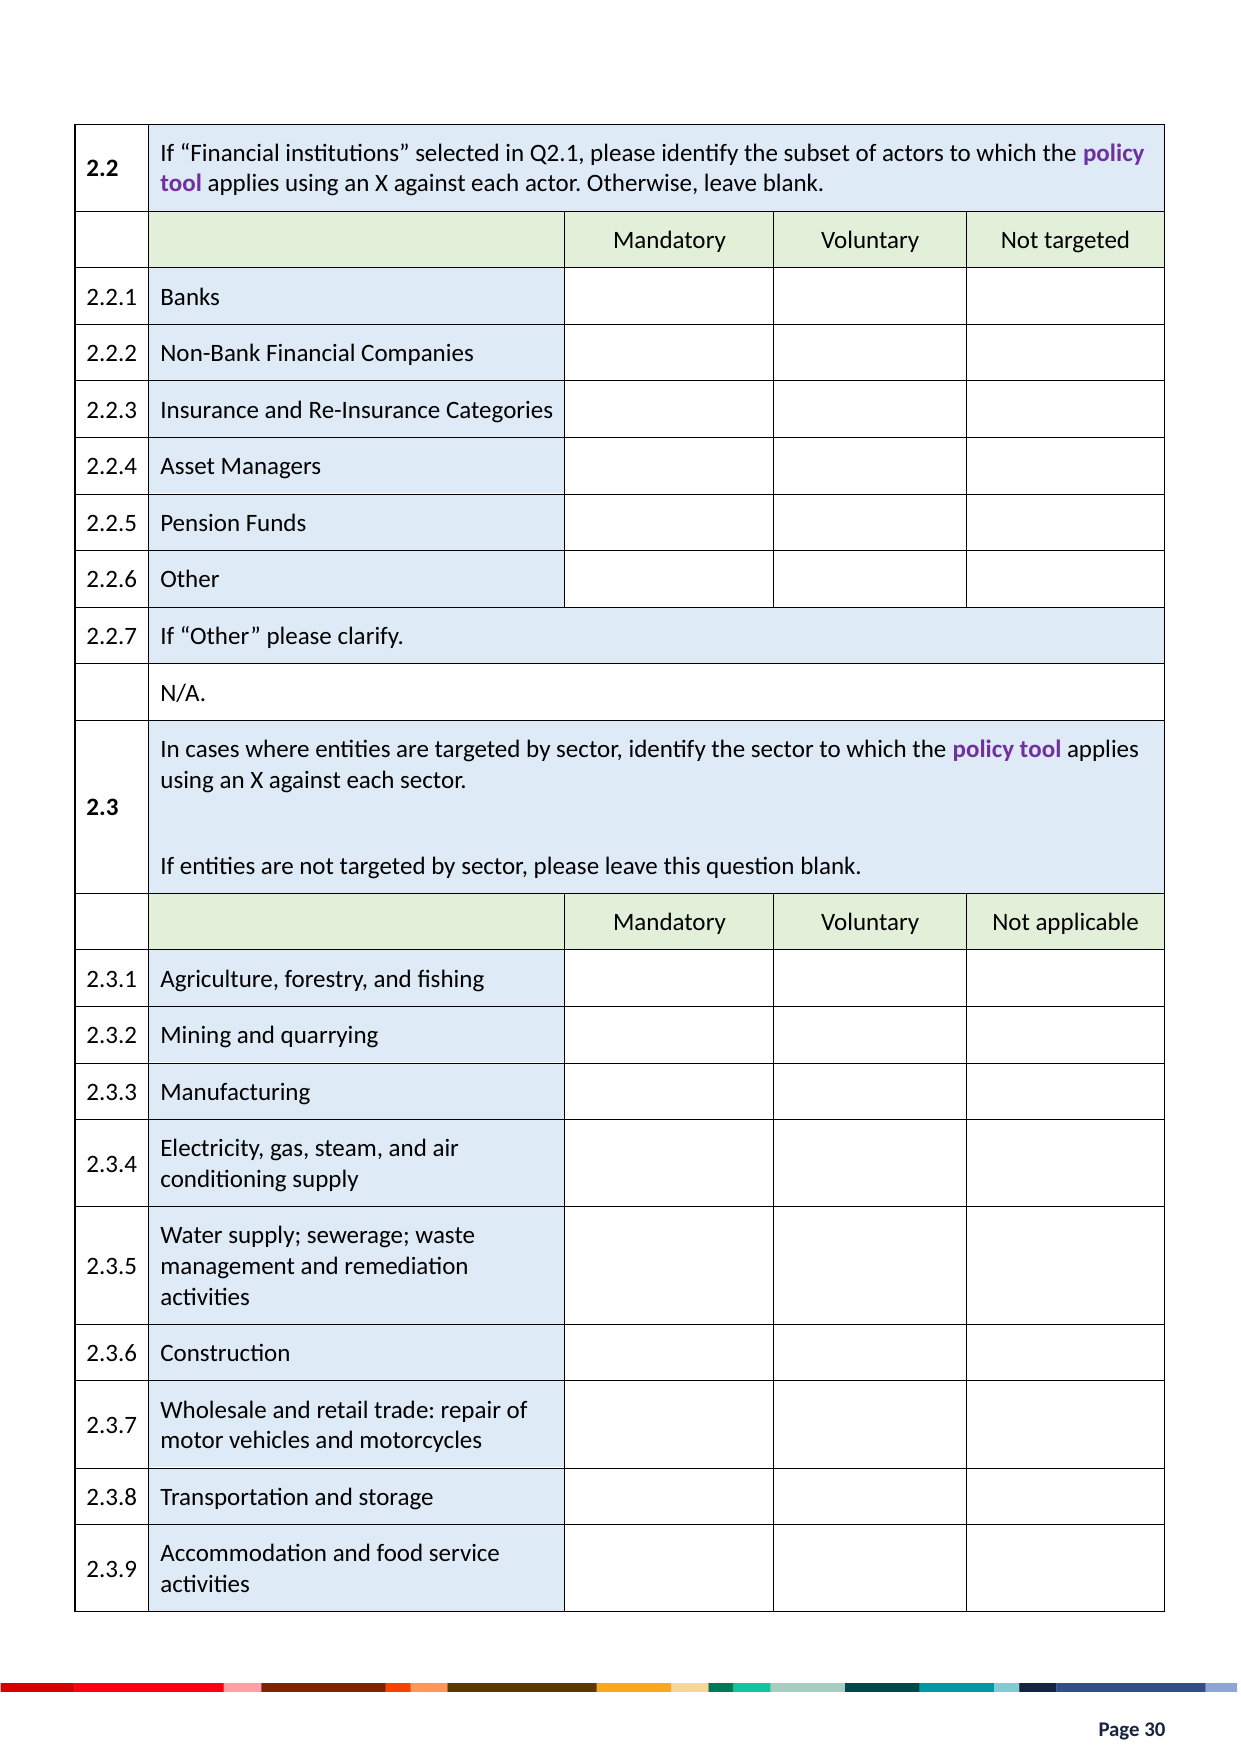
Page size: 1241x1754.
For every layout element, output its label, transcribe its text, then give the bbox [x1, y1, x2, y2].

table_cell [565, 950, 773, 1006]
table_cell Transportation and storage [149, 1469, 564, 1524]
table_cell [565, 1469, 773, 1524]
table_cell [774, 1525, 966, 1611]
table_cell [967, 950, 1164, 1006]
table_cell [967, 1525, 1164, 1611]
table_cell Electricity, gas, steam, and air conditioning supply [149, 1120, 564, 1206]
table_cell Not targeted [967, 212, 1164, 267]
table_cell [565, 1381, 773, 1467]
table_cell 2.2.3 [76, 381, 148, 437]
table_cell [967, 325, 1164, 380]
table_cell 2.2.6 [76, 551, 148, 607]
table_cell [774, 551, 966, 607]
table_cell [967, 1120, 1164, 1206]
table_cell 2.3.1 [76, 950, 148, 1006]
table_cell [565, 1120, 773, 1206]
table_cell [149, 894, 564, 949]
table_cell Wholesale and retail trade: repair of motor vehicles and motorcycles [149, 1381, 564, 1467]
table_cell Voluntary [774, 894, 966, 949]
table_cell Agriculture, forestry, and fishing [149, 950, 564, 1006]
table_cell [967, 1381, 1164, 1467]
table_cell [76, 664, 148, 720]
table_cell 2.3.9 [76, 1525, 148, 1611]
table_cell [565, 551, 773, 607]
table_cell [967, 1064, 1164, 1119]
table_cell [565, 325, 773, 380]
table_cell Mandatory [565, 212, 773, 267]
table_cell [565, 438, 773, 493]
table_cell Construction [149, 1325, 564, 1380]
table_cell 2.3.2 [76, 1007, 148, 1062]
table_cell [565, 381, 773, 437]
table_cell [565, 1207, 773, 1324]
table_cell [774, 325, 966, 380]
table_cell [774, 1381, 966, 1467]
table_cell [774, 1120, 966, 1206]
table_cell [967, 495, 1164, 550]
table_cell 2.2.7 [76, 608, 148, 663]
table_cell Mandatory [565, 894, 773, 949]
table_cell If “Other” please clarify. [149, 608, 1164, 663]
table_cell [76, 212, 148, 267]
table_cell [565, 1007, 773, 1062]
table_cell 2.2.1 [76, 268, 148, 324]
table_cell 2.3.6 [76, 1325, 148, 1380]
table_cell In cases where entities are targeted by sector, identify the sector to which the policy tool applies using an X against each sector. If entities are not targeted by sector, please leave this question blank. [149, 721, 1164, 893]
table_cell [967, 1469, 1164, 1524]
table_cell [967, 438, 1164, 493]
table_cell [774, 1469, 966, 1524]
table_cell [76, 894, 148, 949]
table_cell [774, 268, 966, 324]
table_cell [967, 1325, 1164, 1380]
table_cell [774, 495, 966, 550]
table_cell Water supply; sewerage; waste management and remediation activities [149, 1207, 564, 1324]
table_cell [967, 381, 1164, 437]
table_cell [565, 495, 773, 550]
table_cell Banks [149, 268, 564, 324]
table_cell N/A. [149, 664, 1164, 720]
table_cell [967, 268, 1164, 324]
table_cell [967, 1207, 1164, 1324]
table_cell 2.3.3 [76, 1064, 148, 1119]
table_cell 2.2.5 [76, 495, 148, 550]
table_cell [967, 1007, 1164, 1062]
table_cell 2.3.8 [76, 1469, 148, 1524]
table_cell Voluntary [774, 212, 966, 267]
table_cell Manufacturing [149, 1064, 564, 1119]
table_cell Insurance and Re-Insurance Categories [149, 381, 564, 437]
table_cell [565, 1325, 773, 1380]
table_cell 2.3.5 [76, 1207, 148, 1324]
table_cell 2.3.4 [76, 1120, 148, 1206]
table_cell Other [149, 551, 564, 607]
table_cell [774, 438, 966, 493]
table_cell [565, 268, 773, 324]
table_cell [565, 1064, 773, 1119]
table_cell [774, 1207, 966, 1324]
table_cell [774, 1007, 966, 1062]
table_cell [774, 381, 966, 437]
table_cell Mining and quarrying [149, 1007, 564, 1062]
table_cell [967, 551, 1164, 607]
table_cell Not applicable [967, 894, 1164, 949]
table_cell [149, 212, 564, 267]
table_cell 2.2.4 [76, 438, 148, 493]
table_cell Pension Funds [149, 495, 564, 550]
table_cell 2.3 [76, 721, 148, 893]
table_cell If “Financial institutions” selected in Q2.1, please identify the subset of actors to which the policy tool applies using an X against each actor. Otherwise, leave blank. [149, 125, 1164, 211]
table_cell 2.2.2 [76, 325, 148, 380]
picture [0, 1683, 1236, 1692]
table_cell [774, 950, 966, 1006]
table_cell Non-Bank Financial Companies [149, 325, 564, 380]
table_cell [774, 1064, 966, 1119]
table_cell 2.2 [76, 125, 148, 211]
table_cell 2.3.7 [76, 1381, 148, 1467]
table_cell [565, 1525, 773, 1611]
table_cell Accommodation and food service activities [149, 1525, 564, 1611]
table_cell [774, 1325, 966, 1380]
table_cell Asset Managers [149, 438, 564, 493]
